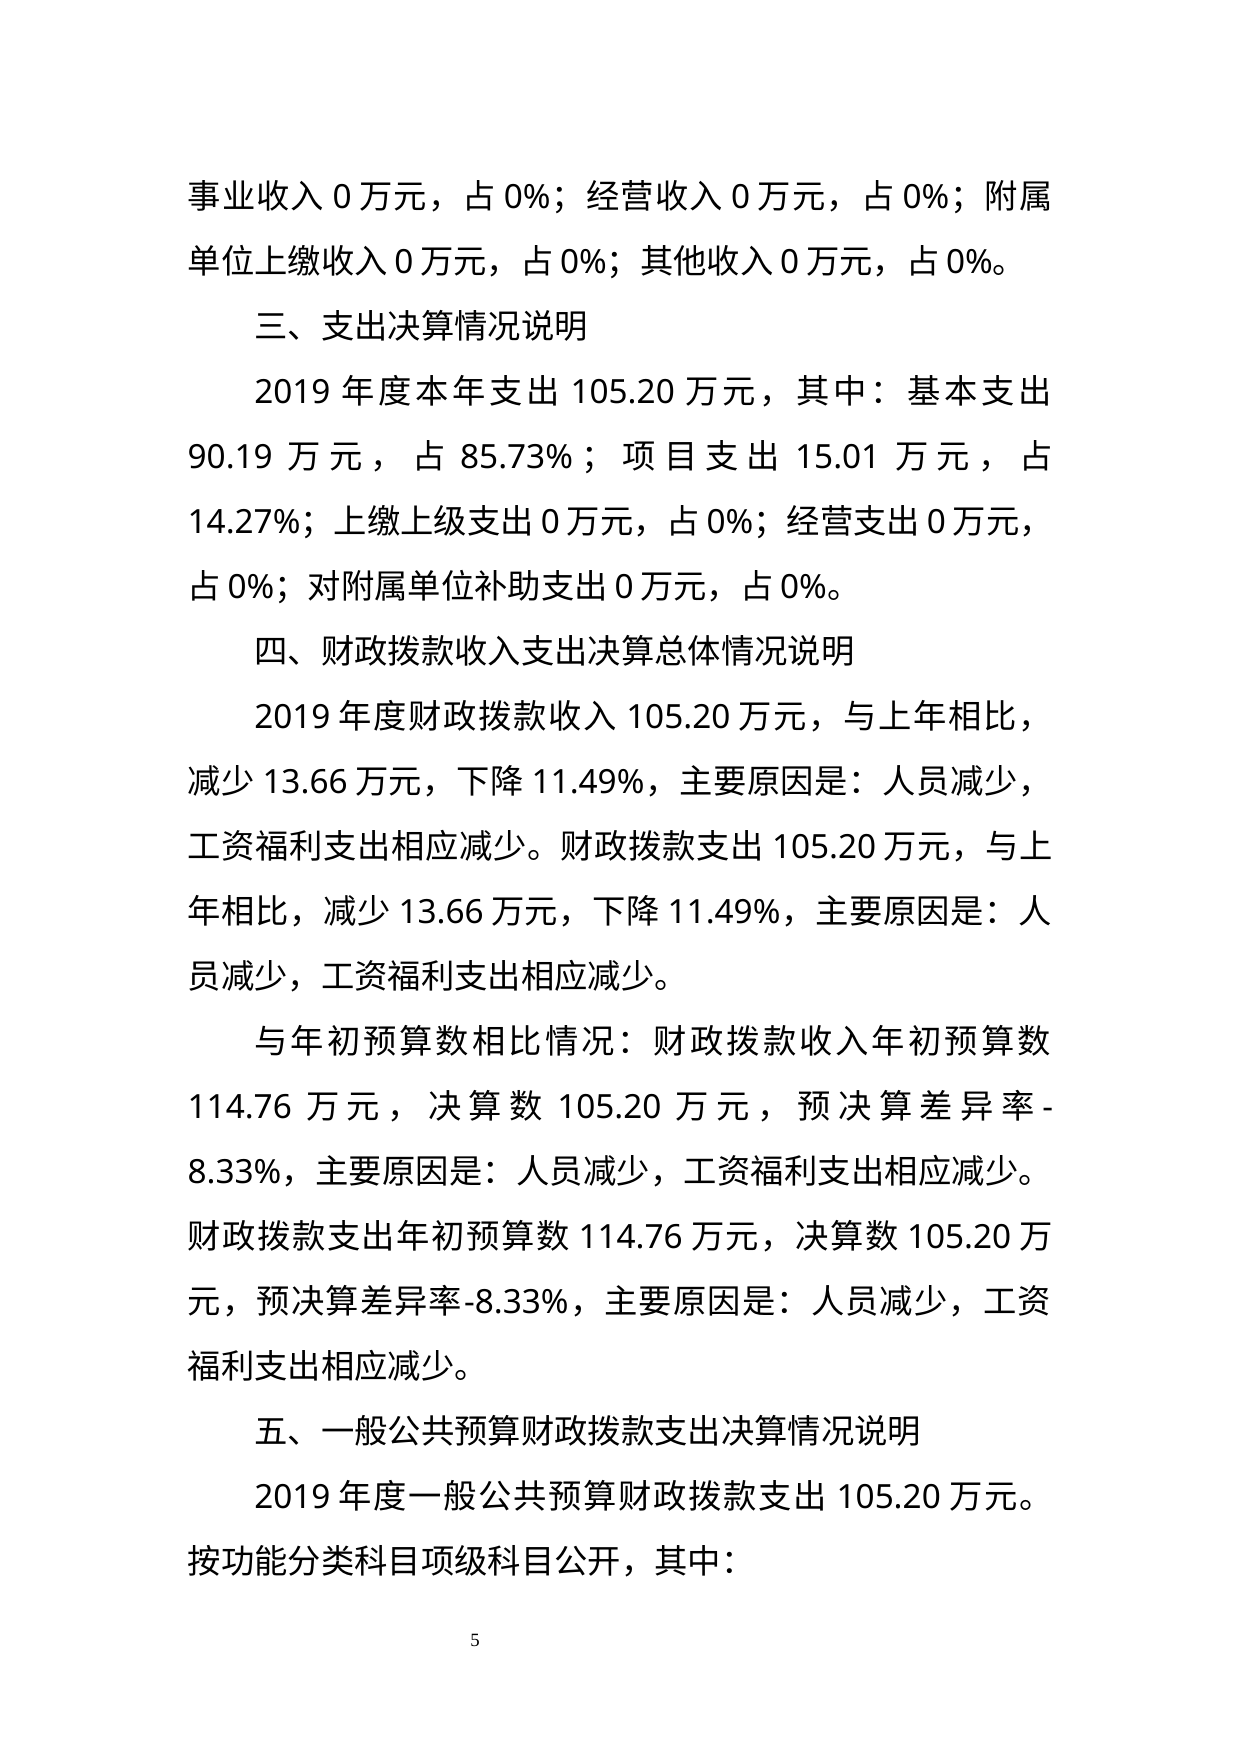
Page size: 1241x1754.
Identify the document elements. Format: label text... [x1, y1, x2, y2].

text 与年初预算数相比情况：财政拨款收入年初预算数114.76万元，决算数105.20万元，预决算差异率-8.33%，主要原因是：人员减少，工资福利支出相应减少。财政拨款支出年初预算数114.76万元，决算数105.20万元，预决算差异率-8.33%，主要原因是：人员减少，工资福利支出相应减少。 [187, 1007, 1053, 1397]
text 三、支出决算情况说明 [187, 292, 1053, 357]
text 四、财政拨款收入支出决算总体情况说明 [187, 617, 1053, 682]
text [187, 162, 1053, 292]
text 2019年度本年支出105.20万元，其中：基本支出90.19万元，占85.73%；项目支出15.01万元，占14.27%；上缴上级支出0万元，占0%；经营支出0万元，占0%；对附属单位补助支出0万元，占0%。 [187, 357, 1053, 617]
text 2019年度财政拨款收入105.20万元，与上年相比，减少13.66万元，下降11.49%，主要原因是：人员减少，工资福利支出相应减少。财政拨款支出105.20万元，与上年相比，减少13.66万元，下降11.49%，主要原因是：人员减少，工资福利支出相应减少。 [187, 682, 1053, 1007]
text 五、一般公共预算财政拨款支出决算情况说明 [187, 1397, 1053, 1462]
text 2019年度一般公共预算财政拨款支出105.20万元。按功能分类科目项级科目公开，其中： [187, 1462, 1053, 1592]
